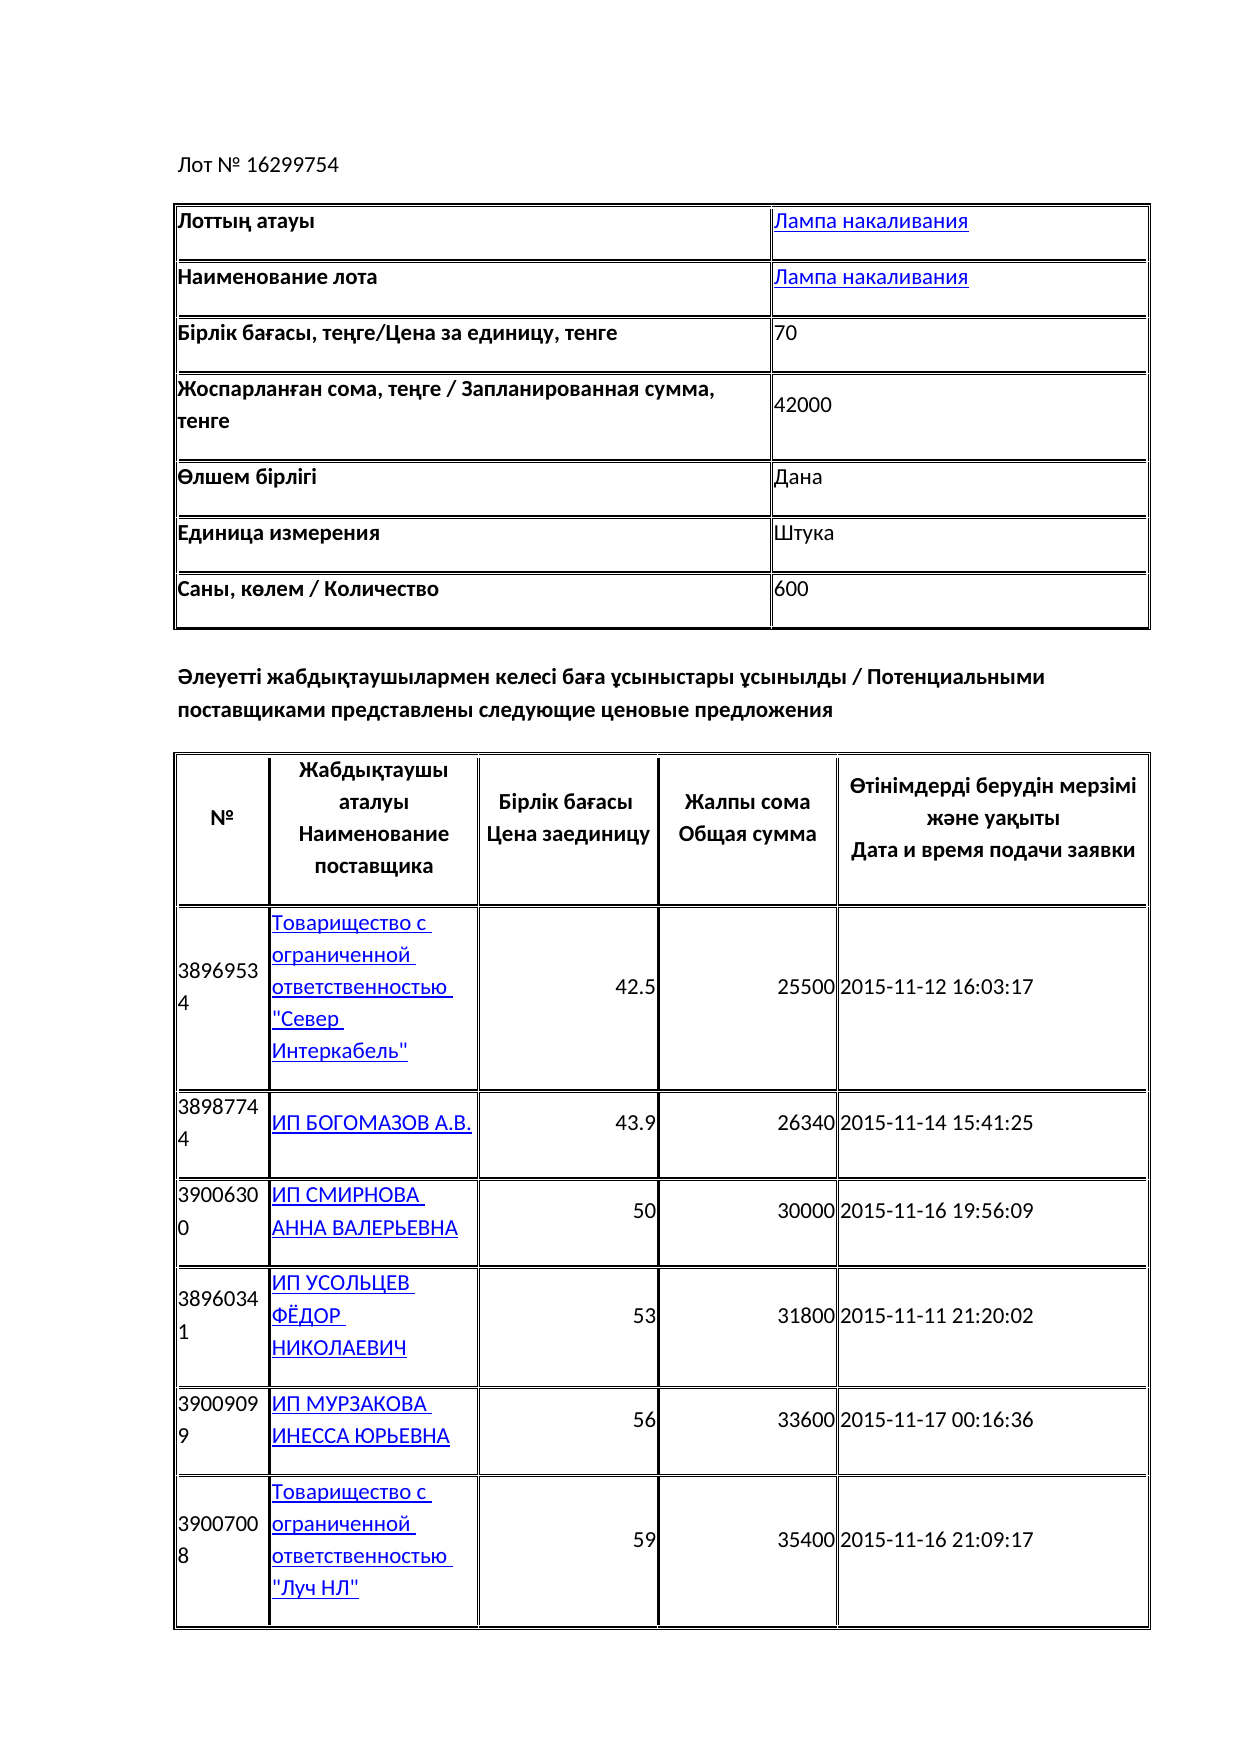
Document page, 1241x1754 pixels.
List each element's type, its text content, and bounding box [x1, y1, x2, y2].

table_cell 38960341 [177, 1265, 268, 1386]
table_cell 39007008 [175, 1474, 269, 1626]
table_cell 59 [479, 1477, 658, 1626]
table_cell 42000 [773, 371, 1148, 459]
table_cell ИП БОГОМАЗОВ А.В. [271, 1093, 477, 1177]
table_cell Единица измерения [177, 515, 770, 571]
table_cell 38987744 [177, 1089, 268, 1177]
table_cell Саны, көлем / Количество [177, 571, 771, 627]
table_cell 33600 [660, 1389, 836, 1474]
table_cell 70 [773, 315, 1148, 371]
table_cell 35400 [658, 1477, 837, 1626]
table_cell ИП СМИРНОВА АННА ВАЛЕРЬЕВНА [271, 1181, 477, 1265]
table_cell Товарищество с ограниченной ответственностью "Луч НЛ" [269, 1477, 478, 1626]
table_cell Товарищество с ограниченной ответственностью "Север Интеркабель" [271, 908, 477, 1089]
table_header Жабдықтаушы аталуы Наименование поставщика [269, 755, 478, 904]
table_header Лоттың атауы [177, 207, 771, 259]
table_cell 39006300 [177, 1177, 268, 1265]
table_cell 26340 [660, 1093, 836, 1177]
table_cell Лампа накаливания [773, 259, 1148, 315]
table_header № [177, 755, 269, 904]
table_cell 2015-11-16 21:09:17 [838, 1474, 1149, 1626]
table_cell 2015-11-17 00:16:36 [838, 1386, 1149, 1474]
table_cell 39009099 [175, 1386, 269, 1474]
table_cell ИП МУРЗАКОВА ИНЕССА ЮРЬЕВНА [271, 1389, 477, 1474]
table_cell 2015-11-16 19:56:09 [839, 1177, 1148, 1265]
table_cell Наименование лота [177, 259, 770, 315]
table_cell 53 [480, 1269, 657, 1386]
table_cell 56 [480, 1389, 657, 1474]
table_cell Бірлік бағасы, теңге/Цена за единицу, тенге [177, 315, 770, 371]
table_cell Штука [773, 515, 1148, 571]
table_cell 2015-11-14 15:41:25 [839, 1089, 1148, 1177]
table_cell 2015-11-12 16:03:17 [839, 904, 1148, 1089]
text Лот № 16299754 [177, 118, 1152, 178]
table_cell 43.9 [480, 1093, 657, 1177]
table_cell 600 [771, 571, 1148, 627]
table_cell 38969534 [177, 904, 268, 1089]
table_cell Дана [773, 459, 1148, 515]
table_cell 42.5 [480, 908, 657, 1089]
table_cell ИП УСОЛЬЦЕВ ФЁДОР НИКОЛАЕВИЧ [271, 1269, 477, 1386]
table_cell Жоспарланған сома, теңге / Запланированная сумма, тенге [177, 371, 770, 459]
table_cell 2015-11-11 21:20:02 [839, 1265, 1148, 1386]
table_cell 25500 [660, 908, 836, 1089]
table_cell 30000 [660, 1181, 836, 1265]
table_header Бірлік бағасы Цена заединицу [479, 753, 658, 904]
table_header Жалпы сома Общая сумма [658, 755, 837, 904]
table_cell 31800 [660, 1269, 836, 1386]
text Әлеуетті жабдықтаушылармен келесі баға ұсыныстары ұсынылды / Потенциальными поставщиками представлены следующие ценовые предложения [177, 630, 1152, 723]
table_header Өтінімдерді берудін мерзімі және уақыты Дата и время подачи заявки [838, 755, 1148, 904]
table_header Лампа накаливания [771, 207, 1148, 259]
table_cell 50 [480, 1181, 657, 1265]
table_cell Өлшем бірлігі [177, 459, 770, 515]
